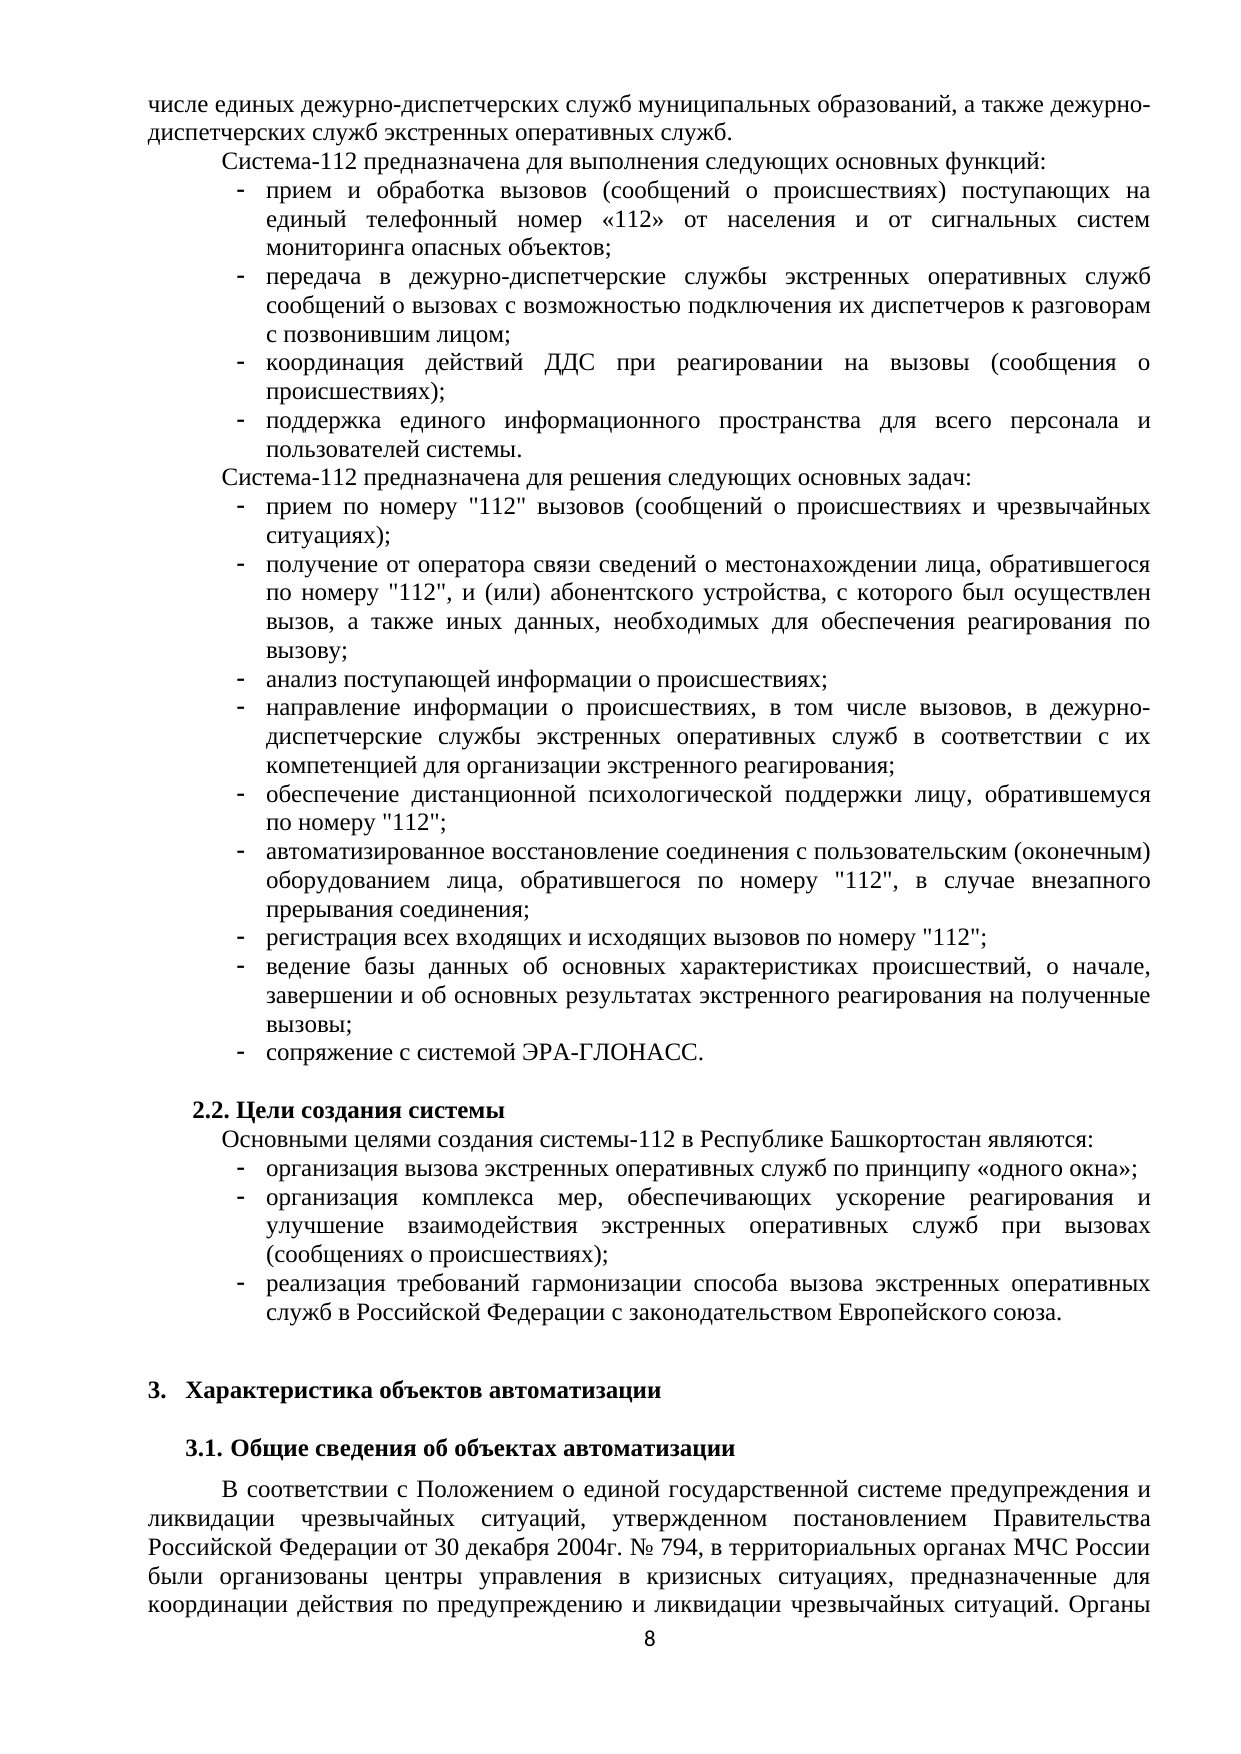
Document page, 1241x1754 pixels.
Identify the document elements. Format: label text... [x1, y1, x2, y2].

subtitle 2.2. Цели создания системы [148, 1095, 1152, 1124]
list ведение базы данных об основных характеристиках происшествий, о начале, завершении и об основных результатах экстренного реагирования на полученные вызовы; [236, 951, 1152, 1037]
subtitle Характеристика объектов автоматизации [148, 1375, 1152, 1404]
list поддержка единого информационного пространства для всего персонала и пользователей системы. [236, 405, 1152, 462]
list организация вызова экстренных оперативных служб по принципу «одного окна»; [236, 1153, 1152, 1182]
list анализ поступающей информации о происшествиях; [236, 664, 1152, 692]
list передача в дежурно-диспетчерские службы экстренных оперативных служб сообщений о вызовах с возможностью подключения их диспетчеров к разговорам с позвонившим лицом; [236, 261, 1152, 347]
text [148, 89, 1152, 146]
list реализация требований гармонизации способа вызова экстренных оперативных служб в Российской Федерации с законодательством Европейского союза. [236, 1268, 1152, 1325]
list регистрация всех входящих и исходящих вызовов по номеру "112"; [236, 922, 1152, 951]
list автоматизированное восстановление соединения с пользовательским (оконечным) оборудованием лица, обратившегося по номеру "112", в случае внезапного прерывания соединения; [236, 836, 1152, 922]
list получение от оператора связи сведений о местонахождении лица, обратившегося по номеру "112", и (или) абонентского устройства, с которого был осуществлен вызов, а также иных данных, необходимых для обеспечения реагирования по вызову; [236, 549, 1152, 664]
list сопряжение с системой ЭРА-ГЛОНАСС. [236, 1037, 1152, 1066]
text Система-112 предназначена для решения следующих основных задач: [148, 462, 1152, 491]
list прием по номеру "112" вызовов (сообщений о происшествиях и чрезвычайных ситуациях); [236, 491, 1152, 549]
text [148, 1474, 1152, 1618]
subtitle Общие сведения об объектах автоматизации [185, 1433, 1152, 1462]
text Система-112 предназначена для выполнения следующих основных функций: [148, 146, 1152, 175]
list прием и обработка вызовов (сообщений о происшествиях) поступающих на единый телефонный номер «112» от населения и от сигнальных систем мониторинга опасных объектов; [236, 175, 1152, 261]
list направление информации о происшествиях, в том числе вызовов, в дежурно-диспетчерские службы экстренных оперативных служб в соответствии с их компетенцией для организации экстренного реагирования; [236, 692, 1152, 779]
list обеспечение дистанционной психологической поддержки лицу, обратившемуся по номеру "112"; [236, 779, 1152, 836]
list организация комплекса мер, обеспечивающих ускорение реагирования и улучшение взаимодействия экстренных оперативных служб при вызовах (сообщениях о происшествиях); [236, 1182, 1152, 1268]
list координация действий ДДС при реагировании на вызовы (сообщения о происшествиях); [236, 347, 1152, 405]
text Основными целями создания системы-112 в Республике Башкортостан являются: [148, 1124, 1152, 1153]
